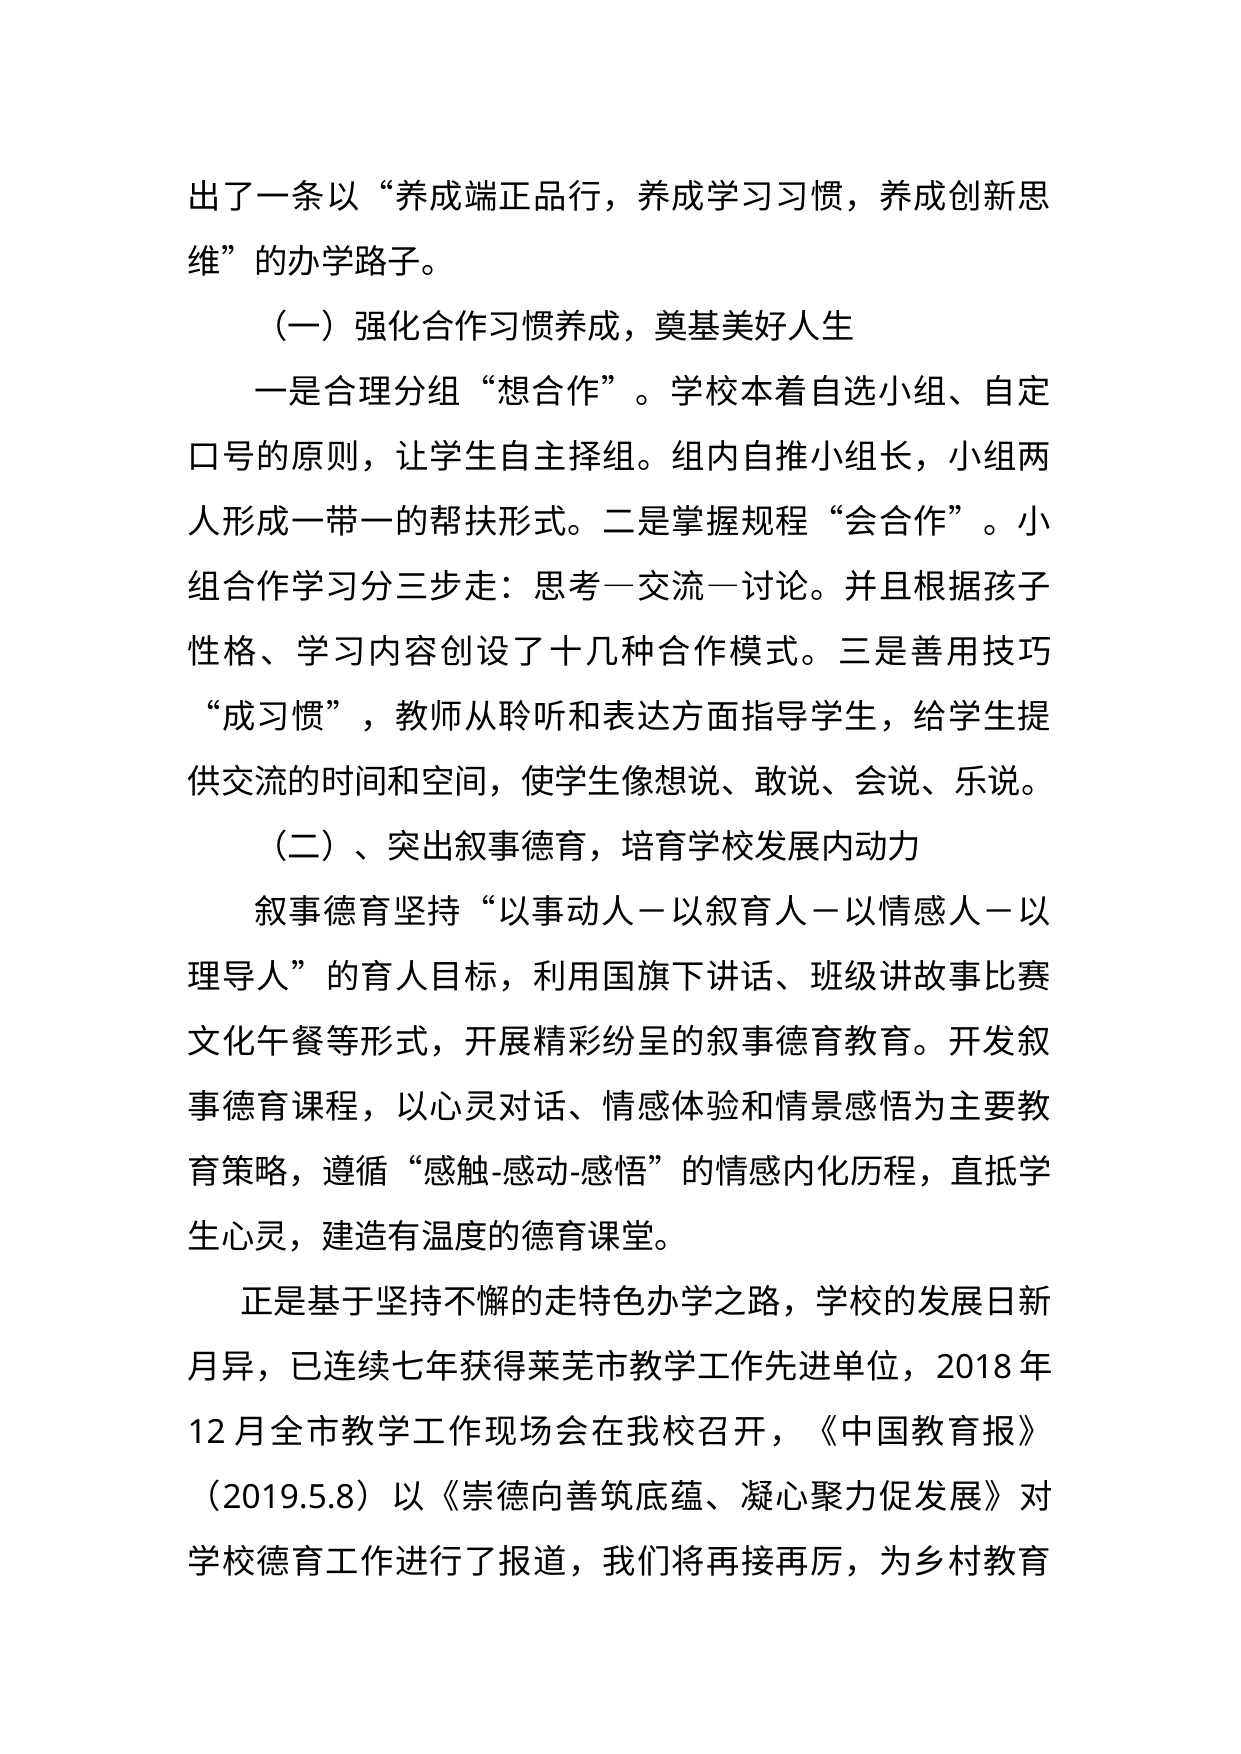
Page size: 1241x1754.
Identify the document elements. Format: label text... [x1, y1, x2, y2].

text （二）、突出叙事德育，培育学校发展内动力 [187, 812, 1053, 877]
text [187, 1267, 1053, 1592]
text 叙事德育坚持“以事动人－以叙育人－以情感人－以理导人”的育人目标，利用国旗下讲话、班级讲故事比赛、文化午餐等形式，开展精彩纷呈的叙事德育教育。开发叙事德育课程，以心灵对话、情感体验和情景感悟为主要教育策略，遵循“感触-感动-感悟”的情感内化历程，直抵学生心灵，建造有温度的德育课堂。 [187, 877, 1053, 1267]
text 一是合理分组“想合作”。学校本着自选小组、自定口号的原则，让学生自主择组。组内自推小组长，小组两人形成一带一的帮扶形式。二是掌握规程“会合作”。小组合作学习分三步走：思考—交流—讨论。并且根据孩子性格、学习内容创设了十几种合作模式。三是善用技巧“成习惯”，教师从聆听和表达方面指导学生，给学生提供交流的时间和空间，使学生像想说、敢说、会说、乐说。 [187, 357, 1053, 812]
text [187, 162, 1053, 292]
text （一）强化合作习惯养成，奠基美好人生 [187, 292, 1053, 357]
